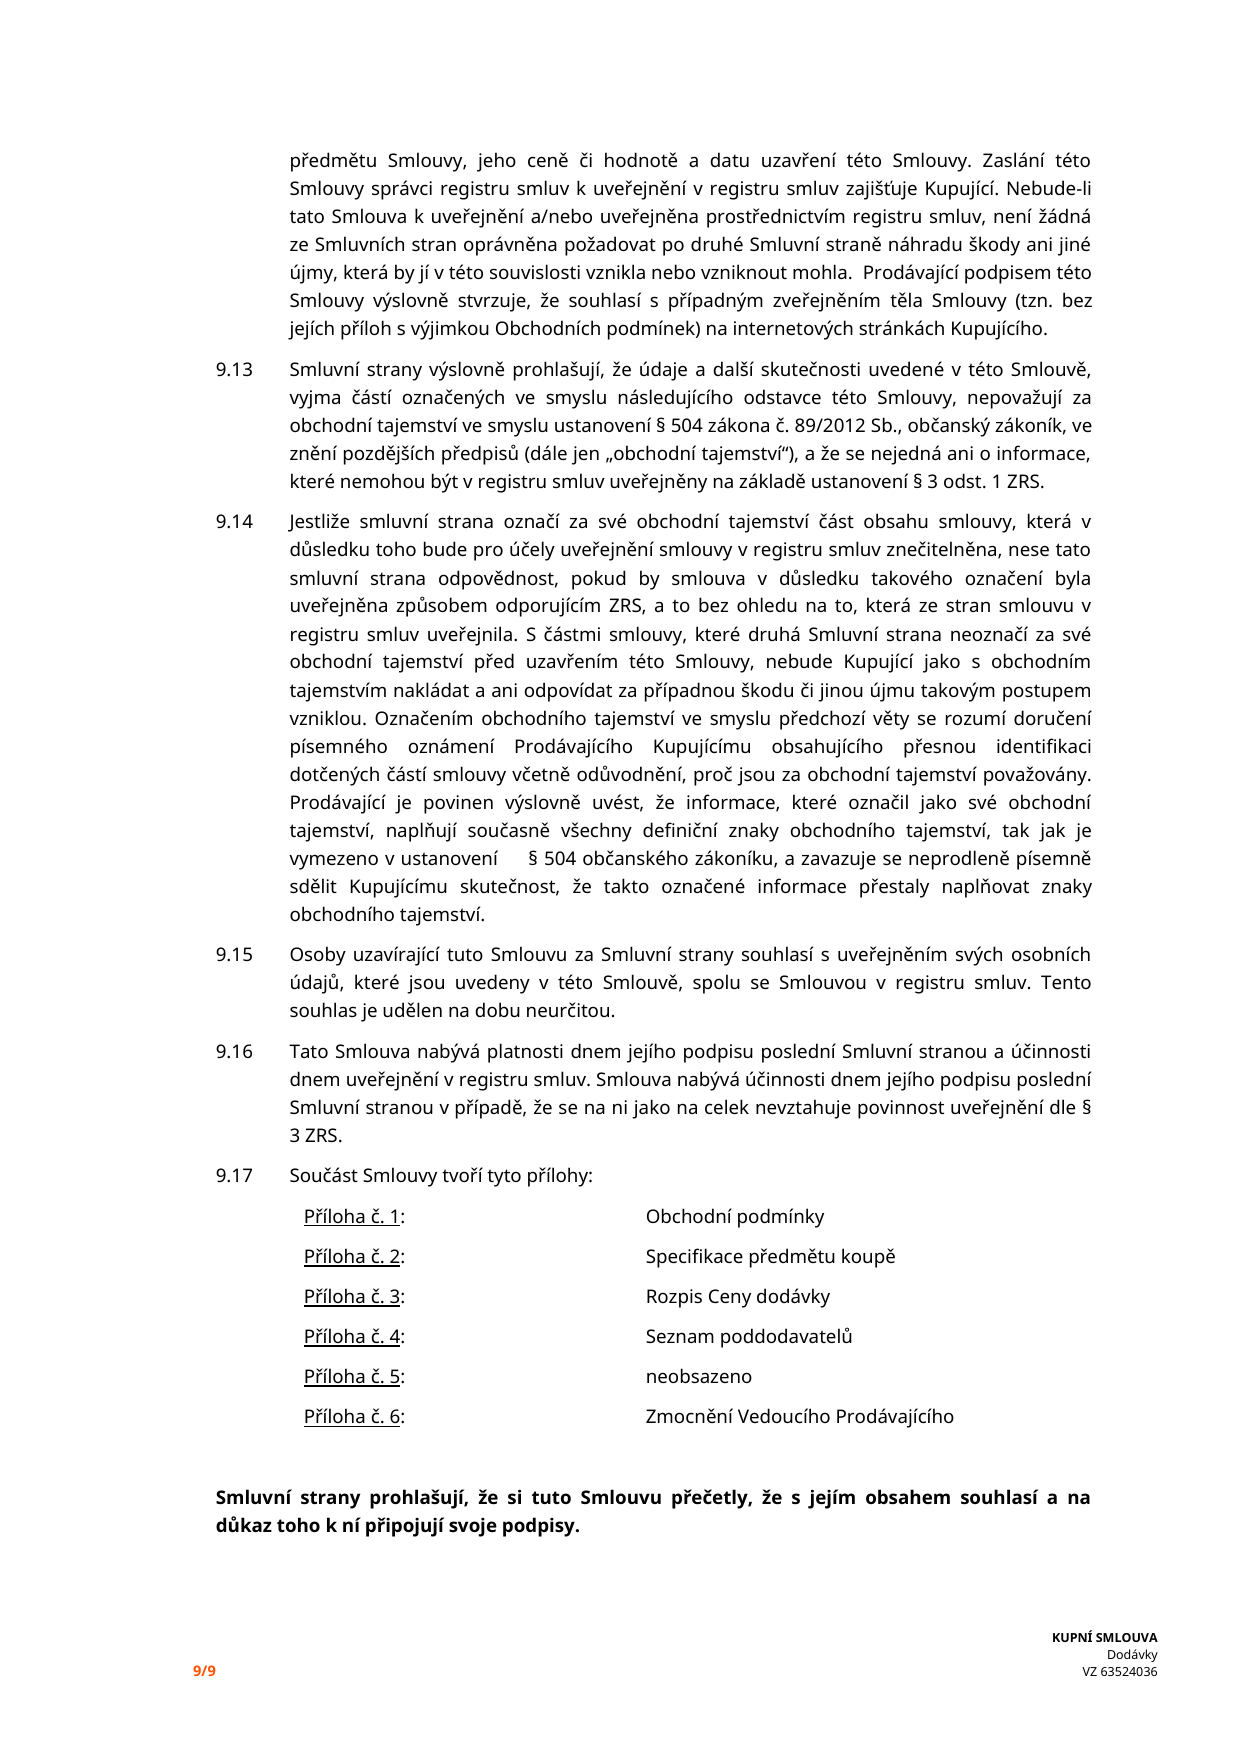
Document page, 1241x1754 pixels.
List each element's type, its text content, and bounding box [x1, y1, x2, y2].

text Smluvní strany prohlašují, že si tuto Smlouvu přečetly, že s jejím obsahem souhlasí a na důkaz toho k ní připojují svoje podpisy. [216, 1484, 1093, 1538]
table_cell Rozpis Ceny dodávky [572, 1284, 1093, 1323]
table_cell Příloha č. 3: [216, 1284, 572, 1323]
text Součást Smlouvy tvoří tyto přílohy: [216, 1163, 1093, 1188]
text Osoby uzavírající tuto Smlouvu za Smluvní strany souhlasí s uveřejněním svých osobních údajů, které jsou uvedeny v této Smlouvě, spolu se Smlouvou v registru smluv. Tento souhlas je udělen na dobu neurčitou. [216, 942, 1093, 1023]
table_header Obchodní podmínky [572, 1203, 1093, 1243]
text Smluvní strany výslovně prohlašují, že údaje a další skutečnosti uvedené v této Smlouvě, vyjma částí označených ve smyslu následujícího odstavce této Smlouvy, nepovažují za obchodní tajemství ve smyslu ustanovení § 504 zákona č. 89/2012 Sb., občanský zákoník, ve znění pozdějších předpisů (dále jen „obchodní tajemství“), a že se nejedná ani o informace, které nemohou být v registru smluv uveřejněny na základě ustanovení § 3 odst. 1 ZRS. [216, 356, 1093, 494]
table_cell Příloha č. 5: [216, 1364, 572, 1404]
text Tato Smlouva nabývá platnosti dnem jejího podpisu poslední Smluvní stranou a účinnosti dnem uveřejnění v registru smluv. Smlouva nabývá účinnosti dnem jejího podpisu poslední Smluvní stranou v případě, že se na ni jako na celek nevztahuje povinnost uveřejnění dle § 3 ZRS. [216, 1038, 1093, 1148]
table_header Příloha č. 1: [216, 1203, 572, 1243]
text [216, 147, 1093, 341]
table_cell Zmocnění Vedoucího Prodávajícího [572, 1404, 1093, 1444]
table_cell neobsazeno [572, 1364, 1093, 1404]
table_cell Specifikace předmětu koupě [572, 1243, 1093, 1283]
table_cell Příloha č. 2: [216, 1243, 572, 1283]
table_cell Seznam poddodavatelů [572, 1324, 1093, 1364]
table_cell Příloha č. 6: [216, 1404, 572, 1444]
text Jestliže smluvní strana označí za své obchodní tajemství část obsahu smlouvy, která v důsledku toho bude pro účely uveřejnění smlouvy v registru smluv znečitelněna, nese tato smluvní strana odpovědnost, pokud by smlouva v důsledku takového označení byla uveřejněna způsobem odporujícím ZRS, a to bez ohledu na to, která ze stran smlouvu v registru smluv uveřejnila. S částmi smlouvy, které druhá Smluvní strana neoznačí za své obchodní tajemství před uzavřením této Smlouvy, nebude Kupující jako s obchodním tajemstvím nakládat a ani odpovídat za případnou škodu či jinou újmu takovým postupem vzniklou. Označením obchodního tajemství ve smyslu předchozí věty se rozumí doručení písemného oznámení Prodávajícího Kupujícímu obsahujícího přesnou identifikaci dotčených částí smlouvy včetně odůvodnění, proč jsou za obchodní tajemství považovány. Prodávající je povinen výslovně uvést, že informace, které označil jako své obchodní tajemství, naplňují současně všechny definiční znaky obchodního tajemství, tak jak je vymezeno v ustanovení § 504 občanského zákoníku, a zavazuje se neprodleně písemně sdělit Kupujícímu skutečnost, že takto označené informace přestaly naplňovat znaky obchodního tajemství. [216, 509, 1093, 927]
table_cell Příloha č. 4: [216, 1324, 572, 1364]
